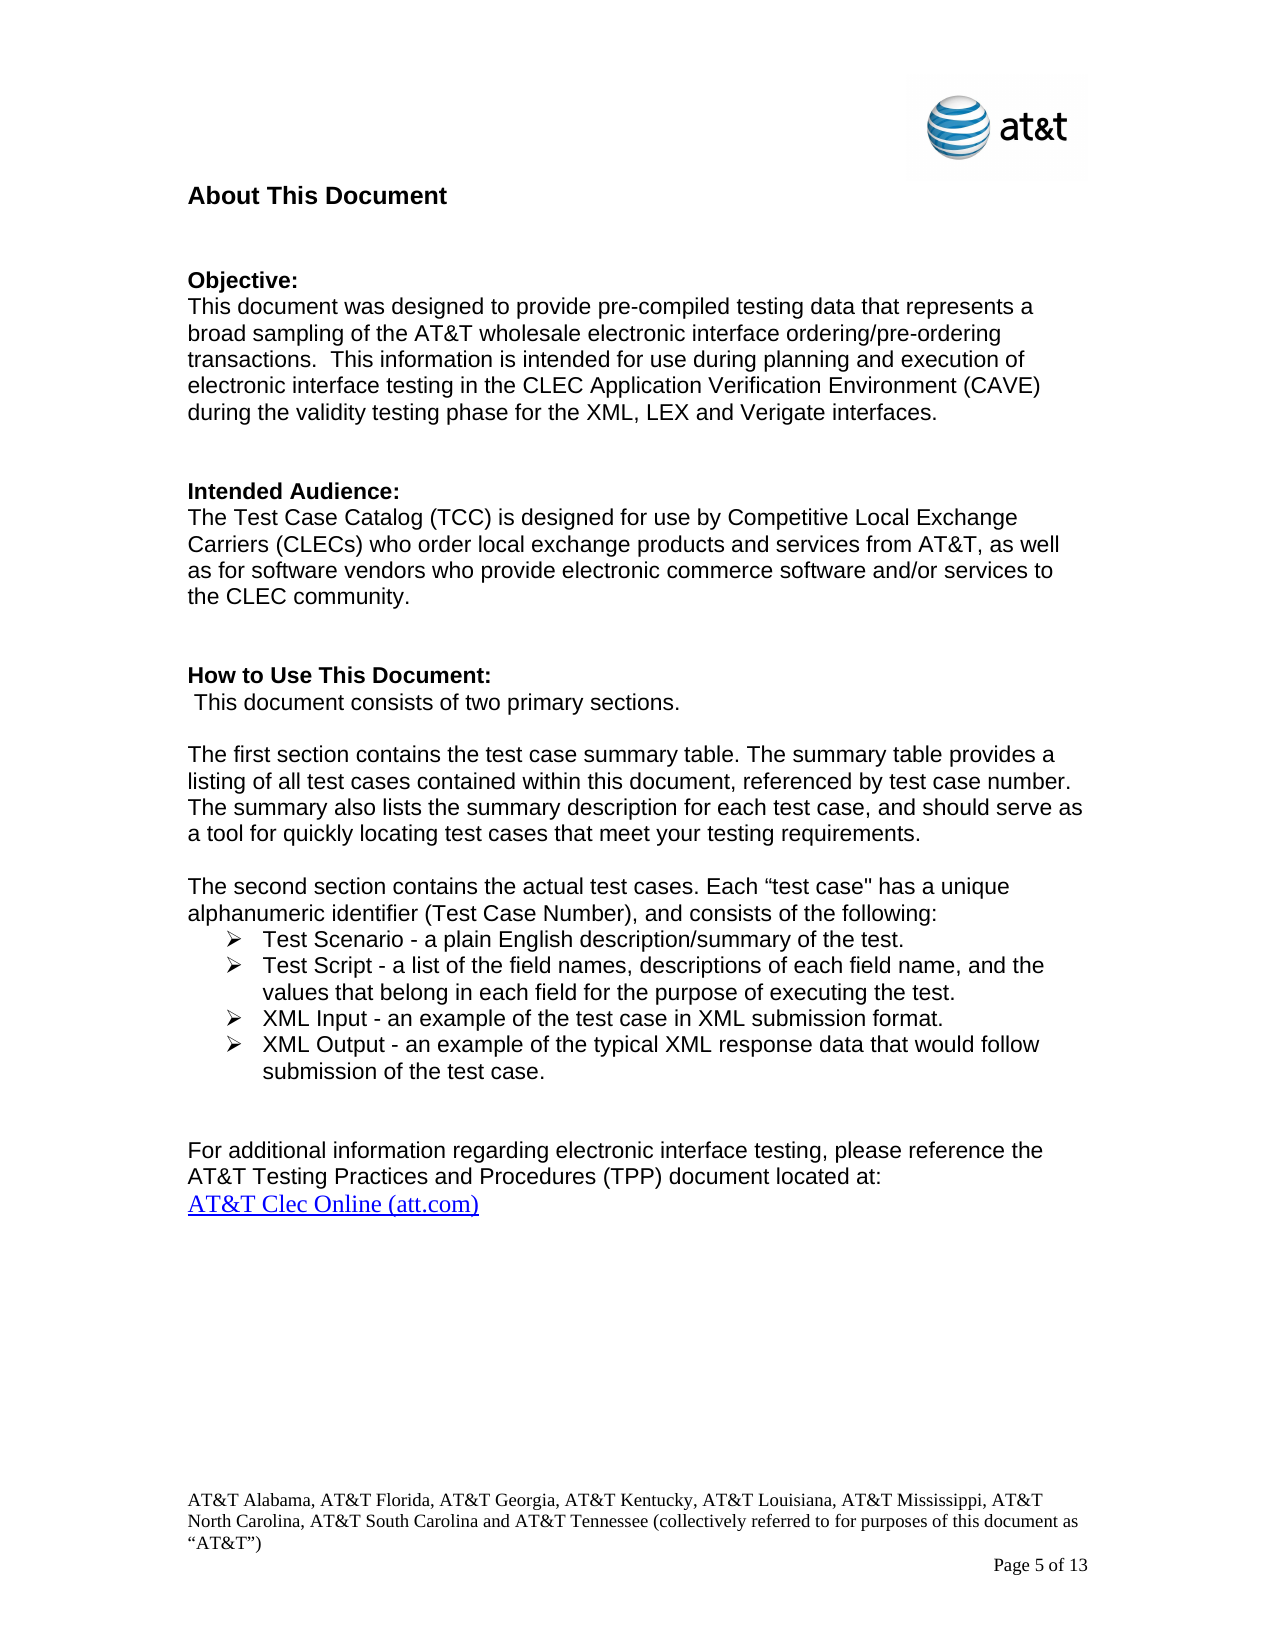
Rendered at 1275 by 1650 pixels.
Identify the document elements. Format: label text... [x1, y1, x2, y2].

text The second section contains the actual test cases. Each “test case" has a unique alphanumeric identifier (Test Case Number), and consists of the following: [187, 873, 1087, 926]
text This document consists of two primary sections. [187, 689, 1087, 715]
picture [906, 74, 1088, 181]
subtitle About This Document [187, 181, 1087, 209]
list XML Input - an example of the test case in XML submission format. [225, 1005, 1087, 1031]
list Test Script - a list of the field names, descriptions of each field name, and the values that belong in each field for the purpose of executing the test. [225, 952, 1087, 1005]
text The first section contains the test case summary table. The summary table provides a listing of all test cases contained within this document, referenced by test case number. The summary also lists the summary description for each test case, and should serve as a tool for quickly locating test cases that meet your testing requirements. [187, 741, 1087, 847]
text AT&T Clec Online (att.com) [187, 1189, 1087, 1218]
text For additional information regarding electronic interface testing, please reference the AT&T Testing Practices and Procedures (TPP) document located at: [187, 1137, 1087, 1189]
list Test Scenario - a plain English description/summary of the test. [225, 926, 1087, 952]
text Intended Audience: The Test Case Catalog (TCC) is designed for use by Competitive Local Exchange Carriers (CLECs) who order local exchange products and services from AT&T, as well as for software vendors who provide electronic commerce software and/or services to the CLEC community. [187, 478, 1087, 609]
list XML Output - an example of the typical XML response data that would follow submission of the test case. [225, 1031, 1087, 1084]
text How to Use This Document: [187, 662, 1087, 689]
text Objective: This document was designed to provide pre-compiled testing data that represents a broad sampling of the AT&T wholesale electronic interface ordering/pre-ordering transactions. This information is intended for use during planning and execution of electronic interface testing in the CLEC Application Verification Environment (CAVE) during the validity testing phase for the XML, LEX and Verigate interfaces. [187, 267, 1087, 425]
